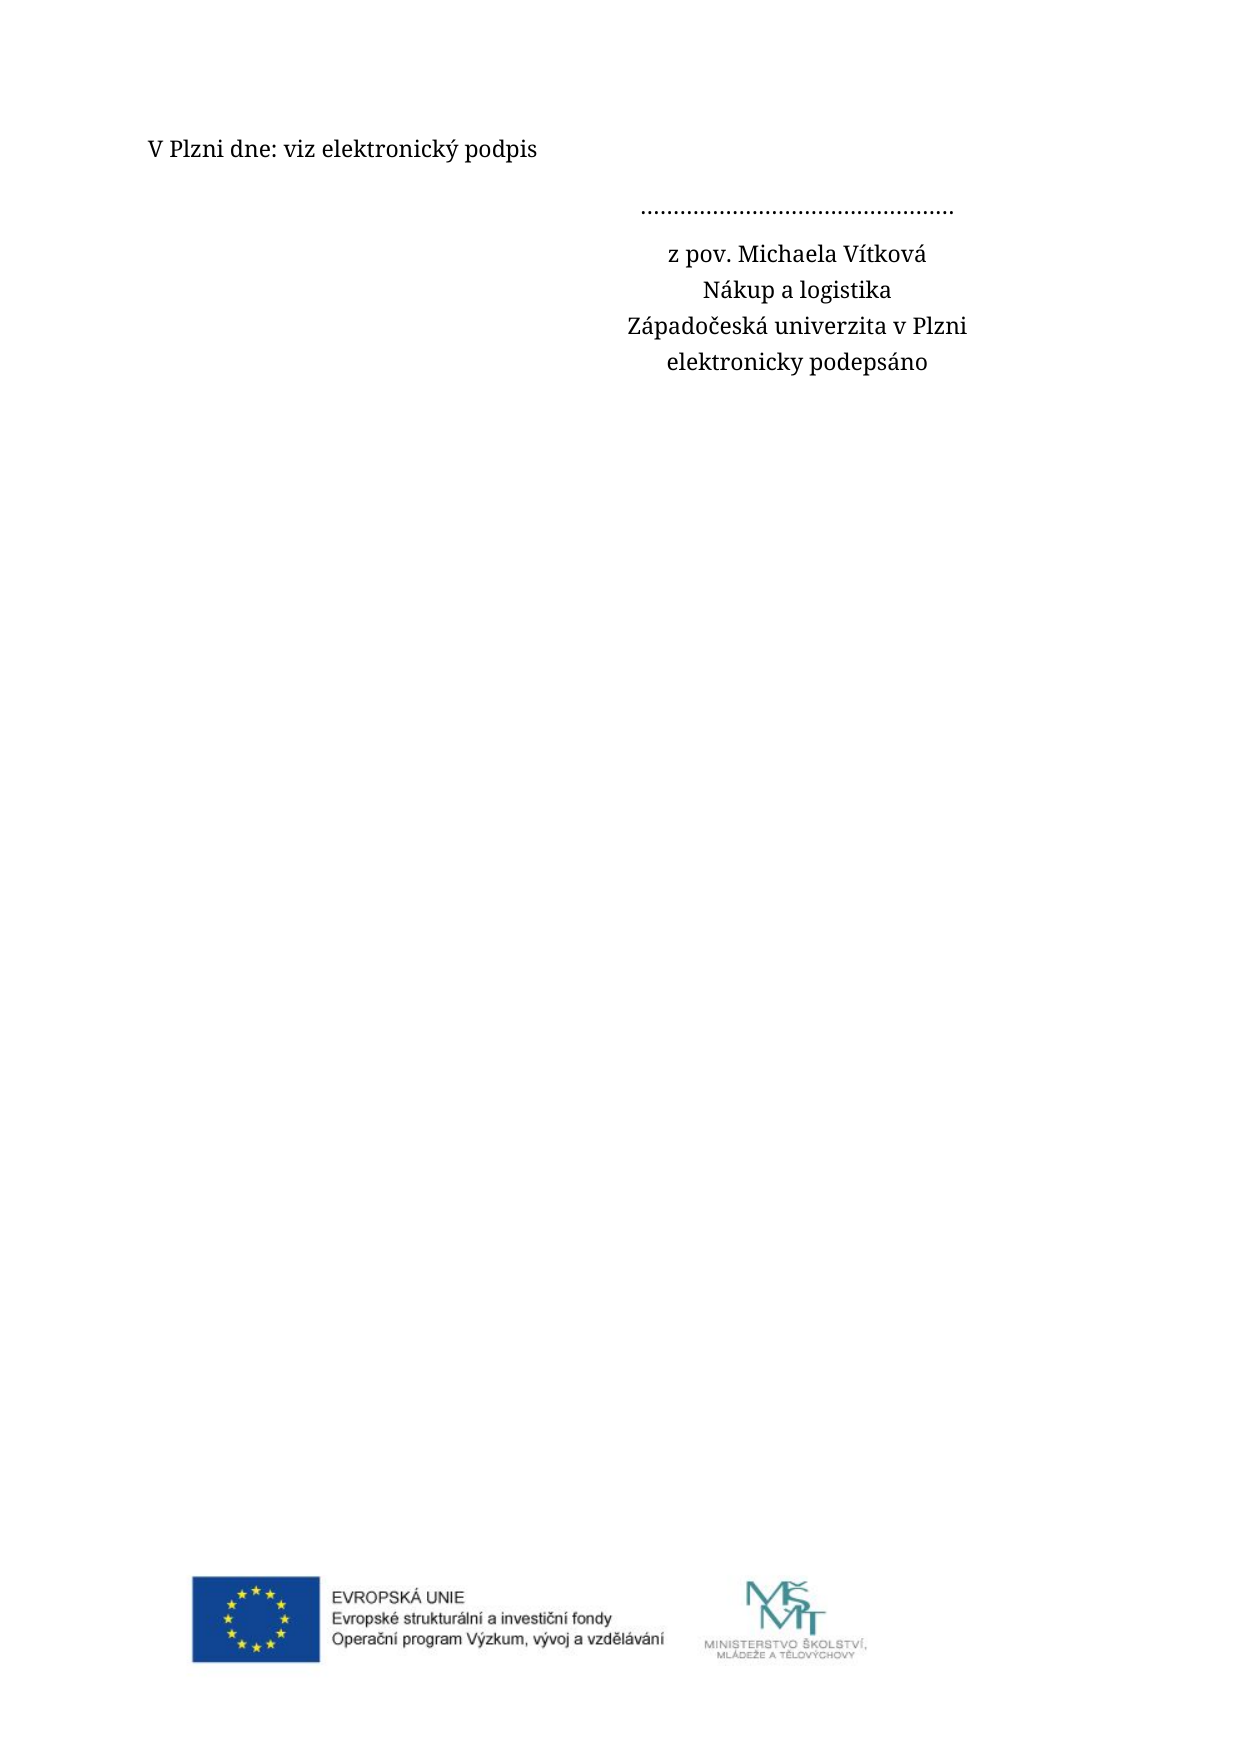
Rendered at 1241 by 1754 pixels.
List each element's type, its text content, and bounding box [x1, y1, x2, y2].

text elektronicky podepsáno [502, 346, 1093, 377]
text V Plzni dne: viz elektronický podpis [148, 133, 1093, 164]
text z pov. Michaela Vítková [502, 238, 1093, 269]
text Západočeská univerzita v Plzni [502, 310, 1093, 341]
picture [147, 1535, 904, 1705]
text Nákup a logistika [502, 274, 1093, 305]
text ………………………………………… [502, 190, 1093, 221]
